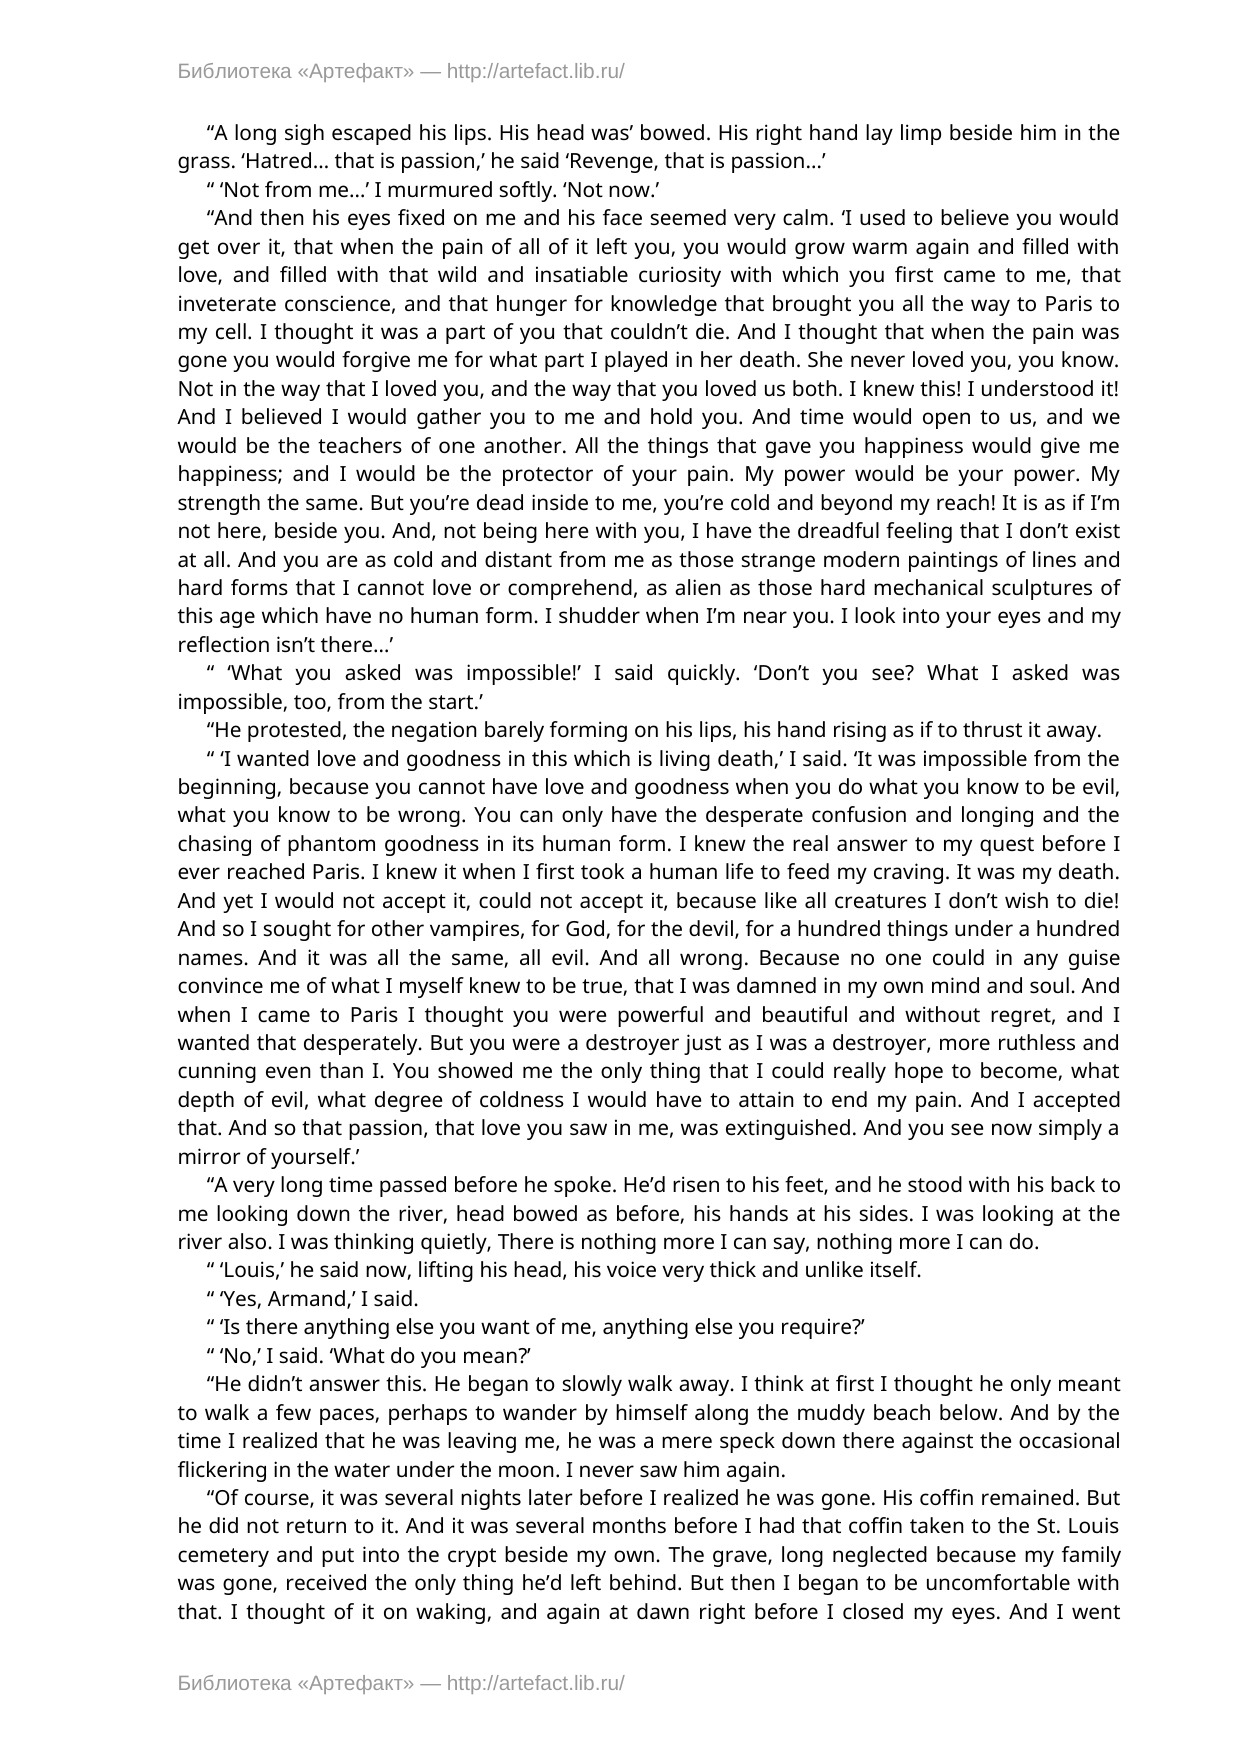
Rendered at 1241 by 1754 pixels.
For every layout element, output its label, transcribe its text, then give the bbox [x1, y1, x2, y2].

text “A very long time passed before he spoke. He’d risen to his feet, and he stood with his back to me looking down the river, head bowed as before, his hands at his sides. I was looking at the river also. I was thinking quietly, There is nothing more I can say, nothing more I can do. [177, 1170, 1122, 1256]
text “He protested, the negation barely forming on his lips, his hand rising as if to thrust it away. [177, 715, 1122, 744]
text “ ‘Not from me…’ I murmured softly. ‘Not now.’ [177, 175, 1122, 203]
text “ ‘Louis,’ he said now, lifting his head, his voice very thick and unlike itself. [177, 1256, 1122, 1284]
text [177, 1483, 1122, 1625]
text “ ‘What you asked was impossible!’ I said quickly. ‘Don’t you see? What I asked was impossible, too, from the start.’ [177, 658, 1122, 715]
text “And then his eyes fixed on me and his face seemed very calm. ‘I used to believe you would get over it, that when the pain of all of it left you, you would grow warm again and filled with love, and filled with that wild and insatiable curiosity with which you first came to me, that inveterate conscience, and that hunger for knowledge that brought you all the way to Paris to my cell. I thought it was a part of you that couldn’t die. And I thought that when the pain was gone you would forgive me for what part I played in her death. She never loved you, you know. Not in the way that I loved you, and the way that you loved us both. I knew this! I understood it! And I believed I would gather you to me and hold you. And time would open to us, and we would be the teachers of one another. All the things that gave you happiness would give me happiness; and I would be the protector of your pain. My power would be your power. My strength the same. But you’re dead inside to me, you’re cold and beyond my reach! It is as if I’m not here, beside you. And, not being here with you, I have the dreadful feeling that I don’t exist at all. And you are as cold and distant from me as those strange modern paintings of lines and hard forms that I cannot love or comprehend, as alien as those hard mechanical sculptures of this age which have no human form. I shudder when I’m near you. I look into your eyes and my reflection isn’t there…’ [177, 203, 1122, 658]
text “He didn’t answer this. He began to slowly walk away. I think at first I thought he only meant to walk a few paces, perhaps to wander by himself along the muddy beach below. And by the time I realized that he was leaving me, he was a mere speck down there against the occasional flickering in the water under the moon. I never saw him again. [177, 1369, 1122, 1483]
text “A long sigh escaped his lips. His head was’ bowed. His right hand lay limp beside him in the grass. ‘Hatred… that is passion,’ he said ‘Revenge, that is passion…’ [177, 118, 1122, 175]
text “ ‘No,’ I said. ‘What do you mean?’ [177, 1341, 1122, 1369]
text “ ‘Yes, Armand,’ I said. [177, 1284, 1122, 1312]
text “ ‘I wanted love and goodness in this which is living death,’ I said. ‘It was impossible from the beginning, because you cannot have love and goodness when you do what you know to be evil, what you know to be wrong. You can only have the desperate confusion and longing and the chasing of phantom goodness in its human form. I knew the real answer to my quest before I ever reached Paris. I knew it when I first took a human life to feed my craving. It was my death. And yet I would not accept it, could not accept it, because like all creatures I don’t wish to die! And so I sought for other vampires, for God, for the devil, for a hundred things under a hundred names. And it was all the same, all evil. And all wrong. Because no one could in any guise convince me of what I myself knew to be true, that I was damned in my own mind and soul. And when I came to Paris I thought you were powerful and beautiful and without regret, and I wanted that desperately. But you were a destroyer just as I was a destroyer, more ruthless and cunning even than I. You showed me the only thing that I could really hope to become, what depth of evil, what degree of coldness I would have to attain to end my pain. And I accepted that. And so that passion, that love you saw in me, was extinguished. And you see now simply a mirror of yourself.’ [177, 744, 1122, 1170]
text “ ‘Is there anything else you want of me, anything else you require?’ [177, 1312, 1122, 1341]
